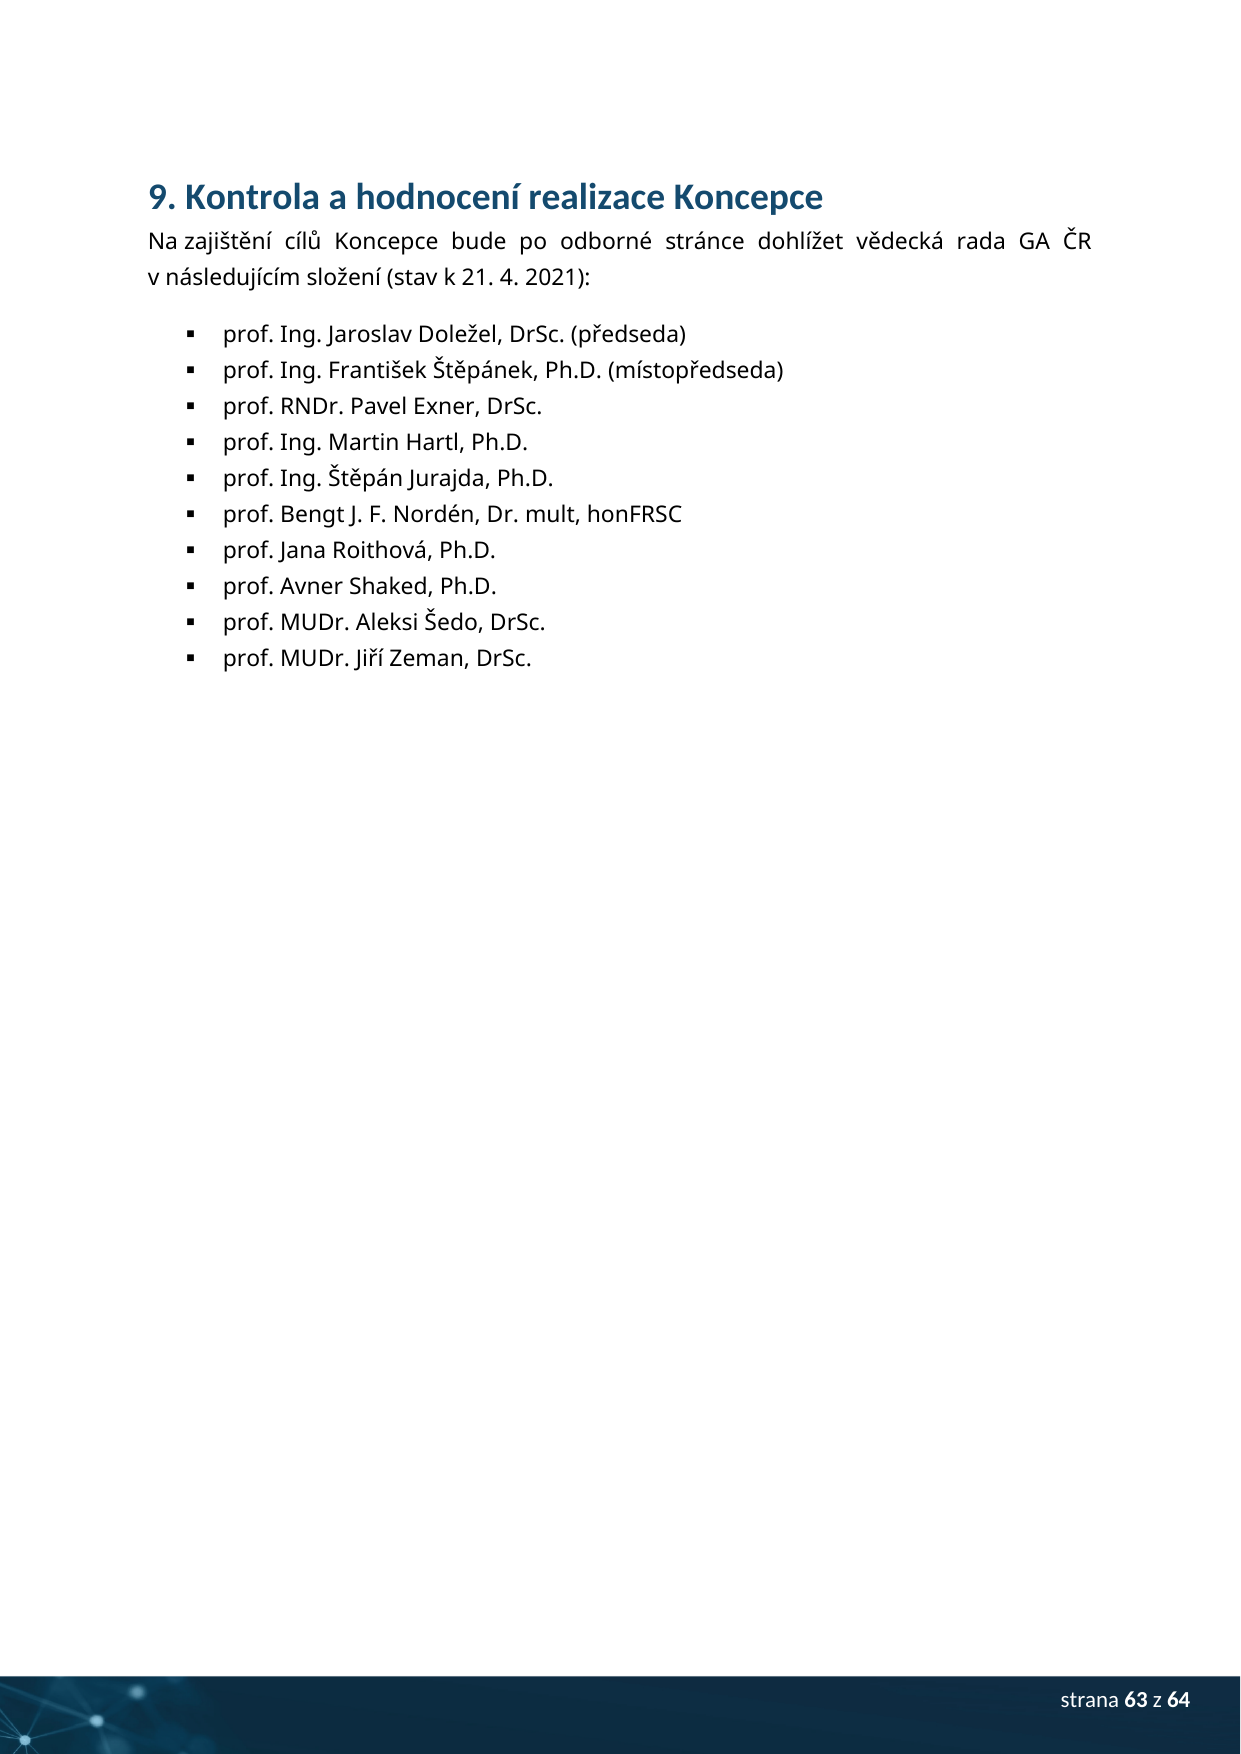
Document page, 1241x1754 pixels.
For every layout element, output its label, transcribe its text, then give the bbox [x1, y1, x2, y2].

list prof. Ing. Martin Hartl, Ph.D. [185, 426, 1093, 457]
list prof. MUDr. Aleksi Šedo, DrSc. [185, 606, 1093, 637]
subtitle 9. Kontrola a hodnocení realizace Koncepce [148, 173, 1093, 218]
list prof. Ing. František Štěpánek, Ph.D. (místopředseda) [185, 354, 1093, 385]
list prof. MUDr. Jiří Zeman, DrSc. [185, 641, 1093, 673]
list prof. Avner Shaked, Ph.D. [185, 569, 1093, 601]
list prof. Ing. Jaroslav Doležel, DrSc. (předseda) [185, 318, 1093, 349]
list prof. Ing. Štěpán Jurajda, Ph.D. [185, 462, 1093, 493]
picture [0, 1643, 1241, 1754]
text Na zajištění cílů Koncepce bude po odborné stránce dohlížet vědecká rada GA ČR v následujícím složení (stav k 21. 4. 2021): [148, 225, 1093, 292]
list prof. Jana Roithová, Ph.D. [185, 534, 1093, 565]
list prof. Bengt J. F. Nordén, Dr. mult, honFRSC [185, 498, 1093, 529]
list prof. RNDr. Pavel Exner, DrSc. [185, 390, 1093, 421]
